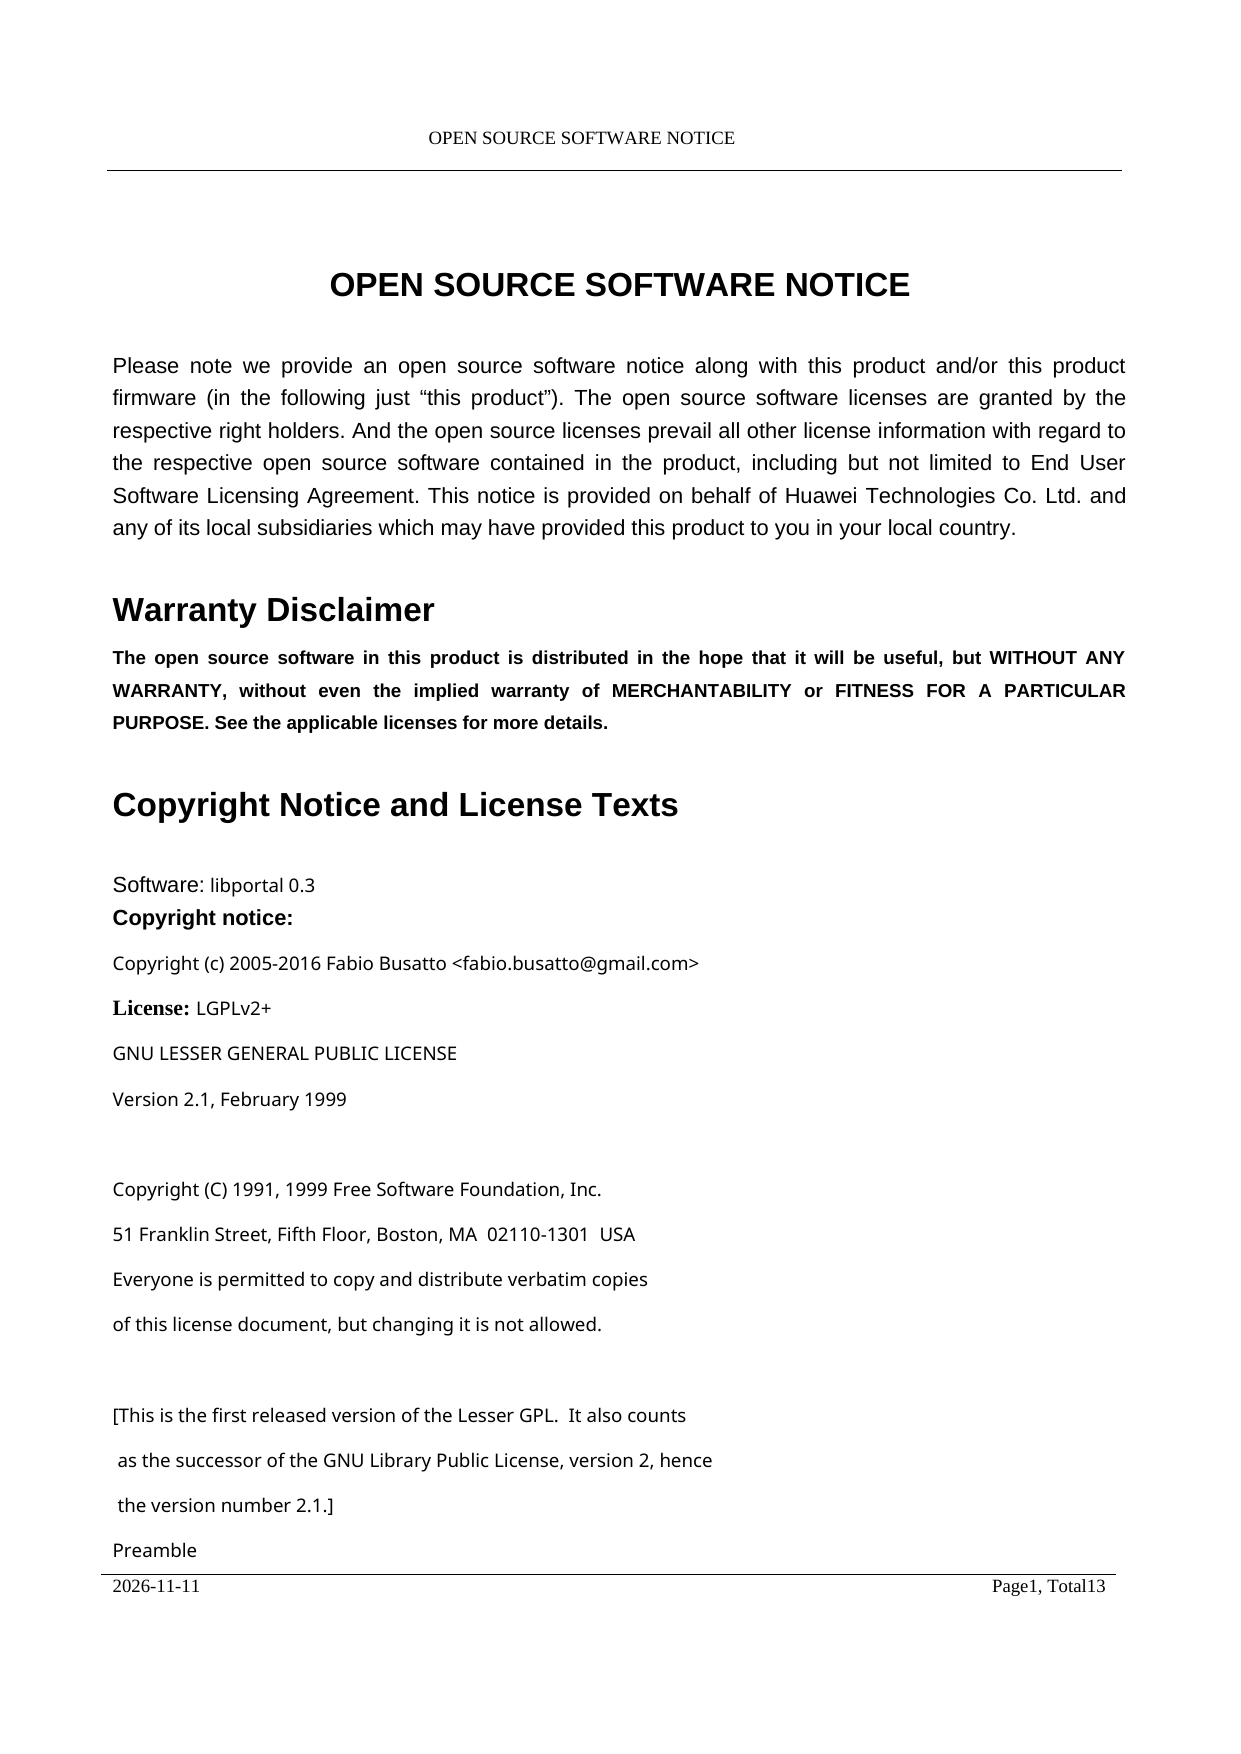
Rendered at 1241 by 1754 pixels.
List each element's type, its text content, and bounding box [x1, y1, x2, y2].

text 51 Franklin Street, Fifth Floor, Boston, MA 02110-1301 USA [112, 1218, 1128, 1250]
text Software: libportal 0.3 [112, 869, 1128, 901]
text of this license document, but changing it is not allowed. [112, 1308, 1128, 1341]
text GNU LESSER GENERAL PUBLIC LICENSE [112, 1037, 1128, 1070]
text Copyright (c) 2005-2016 Fabio Busatto <fabio.busatto@gmail.com> [112, 947, 1128, 979]
text Copyright Notice and License Texts [112, 771, 1128, 836]
text Preamble [112, 1534, 1128, 1567]
text The open source software in this product is distributed in the hope that it will be useful, but WITHOUT ANY WARRANTY, without even the implied warranty of MERCHANTABILITY or FITNESS FOR A PARTICULAR PURPOSE. See the applicable licenses for more details. [112, 641, 1128, 739]
text Everyone is permitted to copy and distribute verbatim copies [112, 1263, 1128, 1296]
text [This is the first released version of the Lesser GPL. It also counts [112, 1399, 1128, 1431]
text the version number 2.1.] [112, 1489, 1128, 1522]
text OPEN SOURCE SOFTWARE NOTICE [112, 251, 1128, 316]
text Copyright (C) 1991, 1999 Free Software Foundation, Inc. [112, 1173, 1128, 1205]
text Copyright notice: [112, 901, 1128, 934]
text as the successor of the GNU Library Public License, version 2, hence [112, 1444, 1128, 1476]
text Version 2.1, February 1999 [112, 1082, 1128, 1115]
text License: LGPLv2+ [112, 992, 1128, 1024]
text Warranty Disclaimer [112, 576, 1128, 641]
text Please note we provide an open source software notice along with this product and/or this product firmware (in the following just “this product”). The open source software licenses are granted by the respective right holders. And the open source licenses prevail all other license information with regard to the respective open source software contained in the product, including but not limited to End User Software Licensing Agreement. This notice is provided on behalf of Huawei Technologies Co. Ltd. and any of its local subsidiaries which may have provided this product to you in your local country. [112, 349, 1128, 544]
